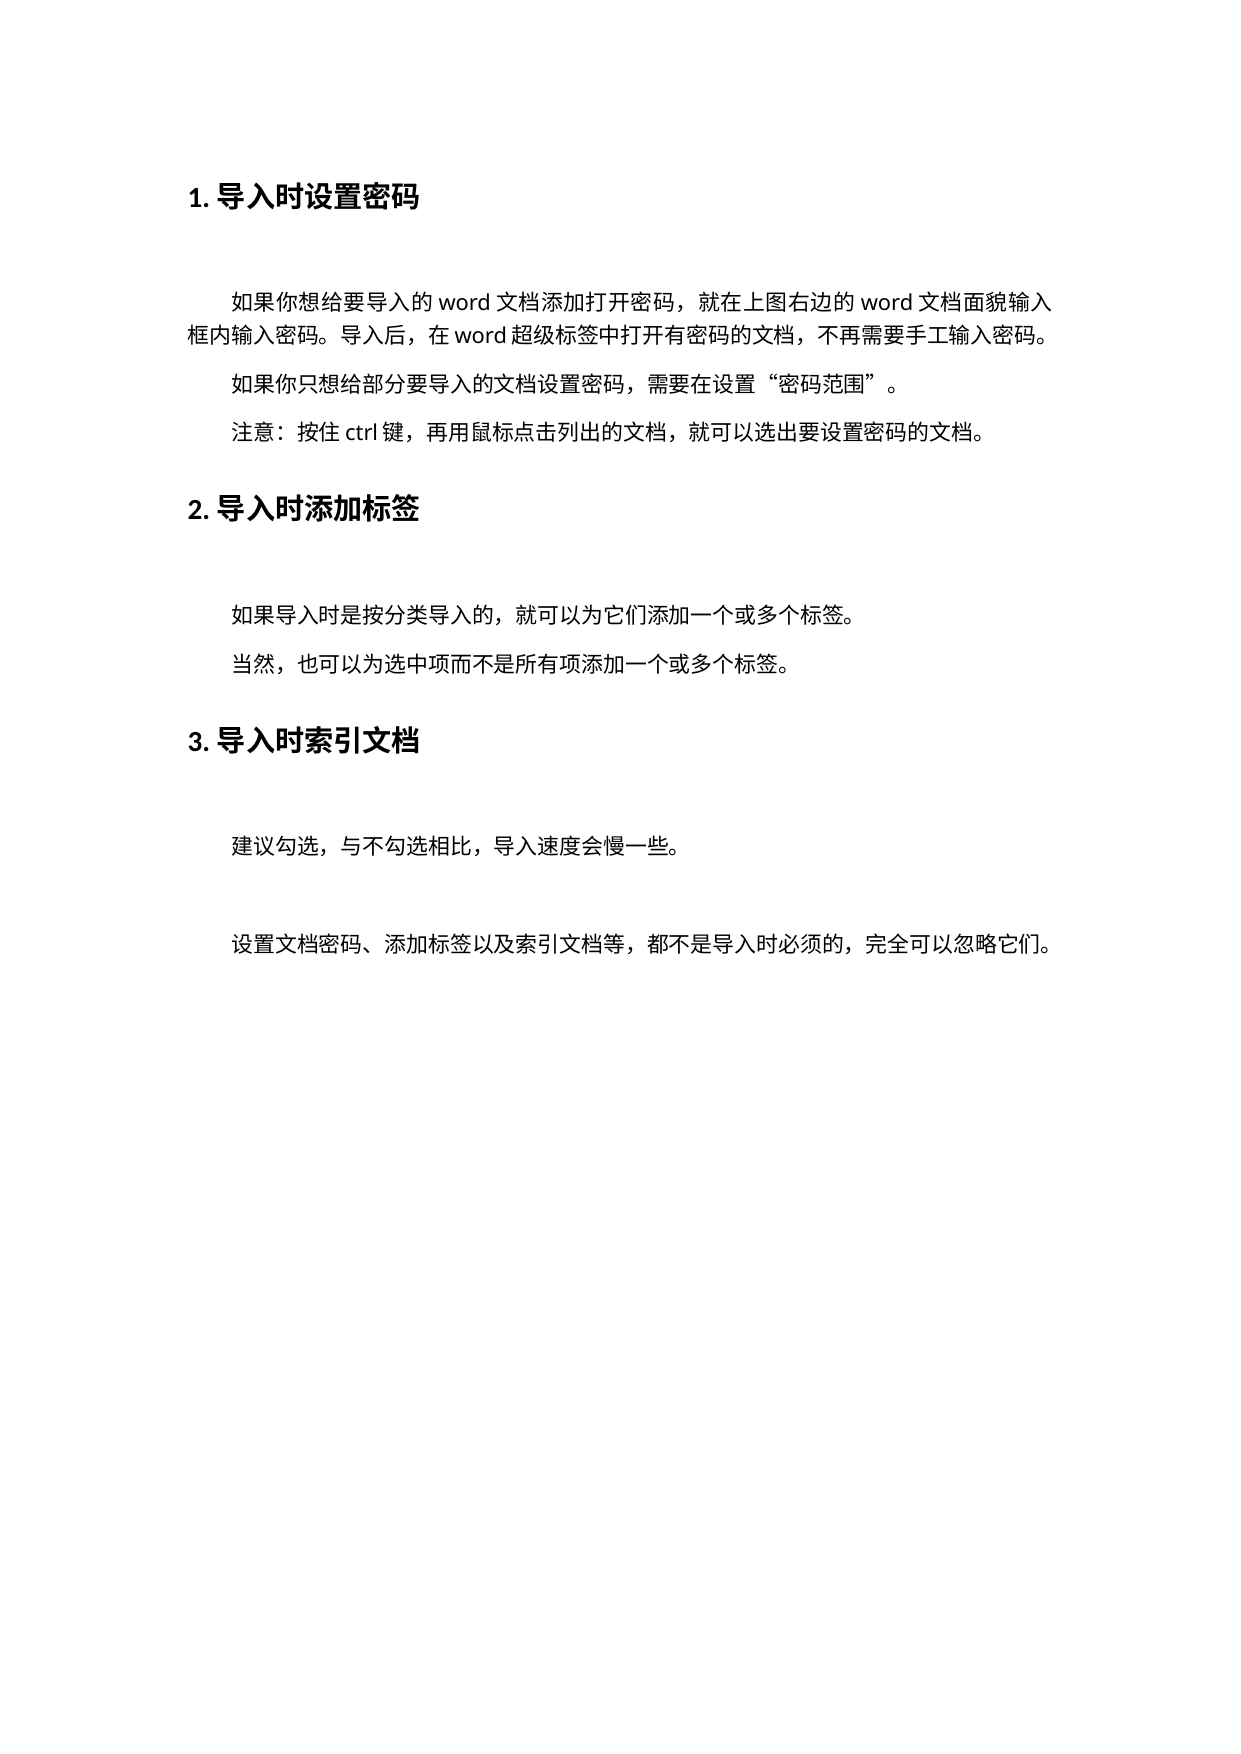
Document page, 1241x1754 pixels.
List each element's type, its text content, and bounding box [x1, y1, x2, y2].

text 设置文档密码、添加标签以及索引文档等，都不是导入时必须的，完全可以忽略它们。 [187, 926, 1053, 959]
text 如果你想给要导入的word文档添加打开密码，就在上图右边的word文档面貌输入框内输入密码。导入后，在word超级标签中打开有密码的文档，不再需要手工输入密码。 [187, 285, 1053, 350]
text 注意：按住ctrl键，再用鼠标点击列出的文档，就可以选出要设置密码的文档。 [187, 415, 1053, 447]
subtitle 1. 导入时设置密码 [187, 162, 1053, 227]
text 如果你只想给部分要导入的文档设置密码，需要在设置“密码范围”。 [187, 366, 1053, 399]
text 建议勾选，与不勾选相比，导入速度会慢一些。 [187, 829, 1053, 861]
text 如果导入时是按分类导入的，就可以为它们添加一个或多个标签。 [187, 597, 1053, 630]
subtitle 2. 导入时添加标签 [187, 474, 1053, 539]
subtitle 3. 导入时索引文档 [187, 706, 1053, 771]
text 当然，也可以为选中项而不是所有项添加一个或多个标签。 [187, 646, 1053, 679]
